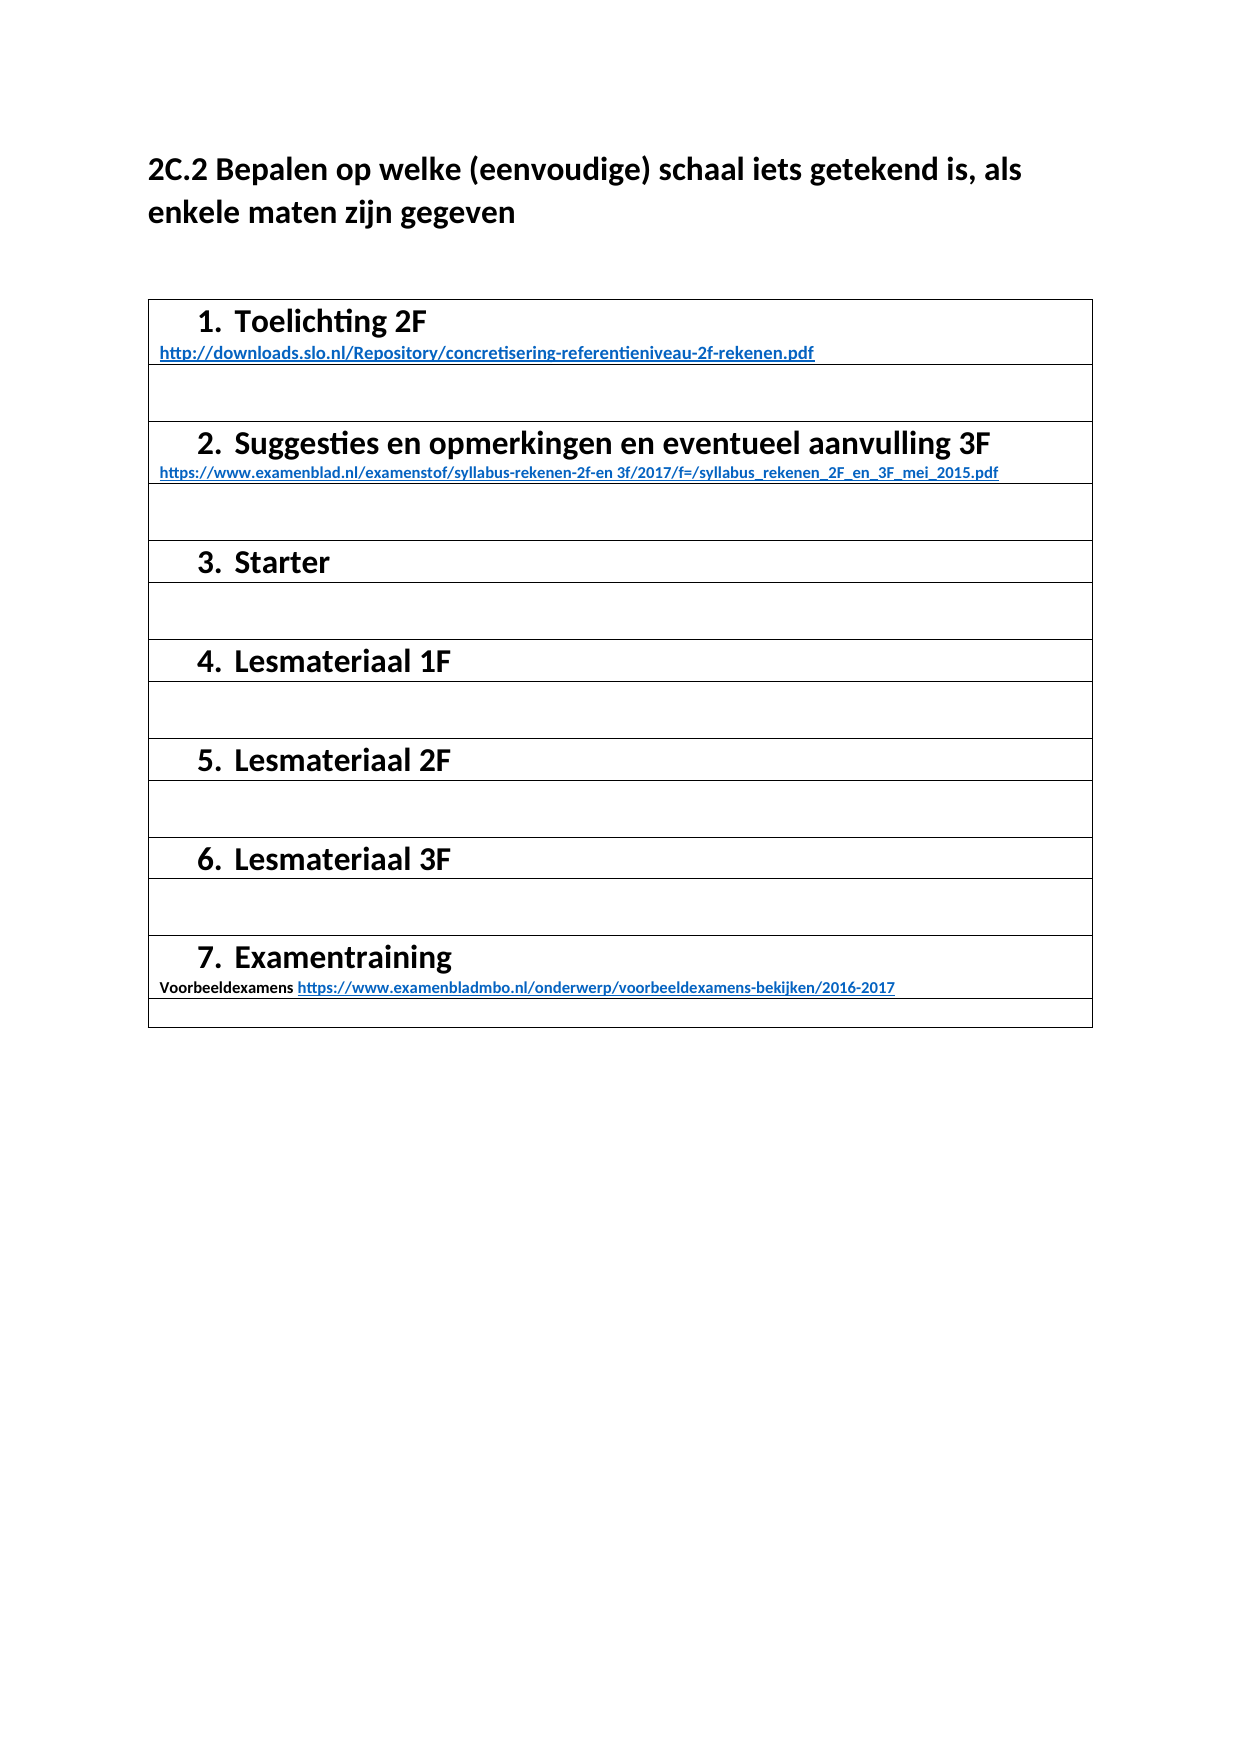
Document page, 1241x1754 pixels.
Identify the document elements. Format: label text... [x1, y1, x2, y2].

table_cell Examentraining Voorbeeldexamens https://www.examenbladmbo.nl/onderwerp/voorbeeldexamens-bekijken/2016-2017 [149, 936, 1092, 997]
table_header Toelichting 2F http://downloads.slo.nl/Repository/concretisering-referentieniveau-2f-rekenen.pdf [149, 300, 1092, 364]
table_cell [149, 682, 1092, 738]
table_cell [149, 583, 1092, 639]
table_cell [149, 999, 1092, 1027]
table_cell Lesmateriaal 3F [149, 838, 1092, 878]
table_cell [149, 879, 1092, 935]
table_cell Lesmateriaal 1F [149, 640, 1092, 681]
table_cell Starter [149, 541, 1092, 582]
table_cell Suggesties en opmerkingen en eventueel aanvulling 3F https://www.examenblad.nl/examenstof/syllabus-rekenen-2f-en 3f/2017/f=/syllabus_rekenen_2F_en_3F_mei_2015.pdf [149, 422, 1092, 483]
text 2C.2 Bepalen op welke (eenvoudige) schaal iets getekend is, als enkele maten zijn gegeven [148, 148, 1093, 232]
table_cell [149, 484, 1092, 540]
table_cell Lesmateriaal 2F [149, 739, 1092, 779]
table_cell [149, 365, 1092, 421]
table_cell [149, 781, 1092, 837]
